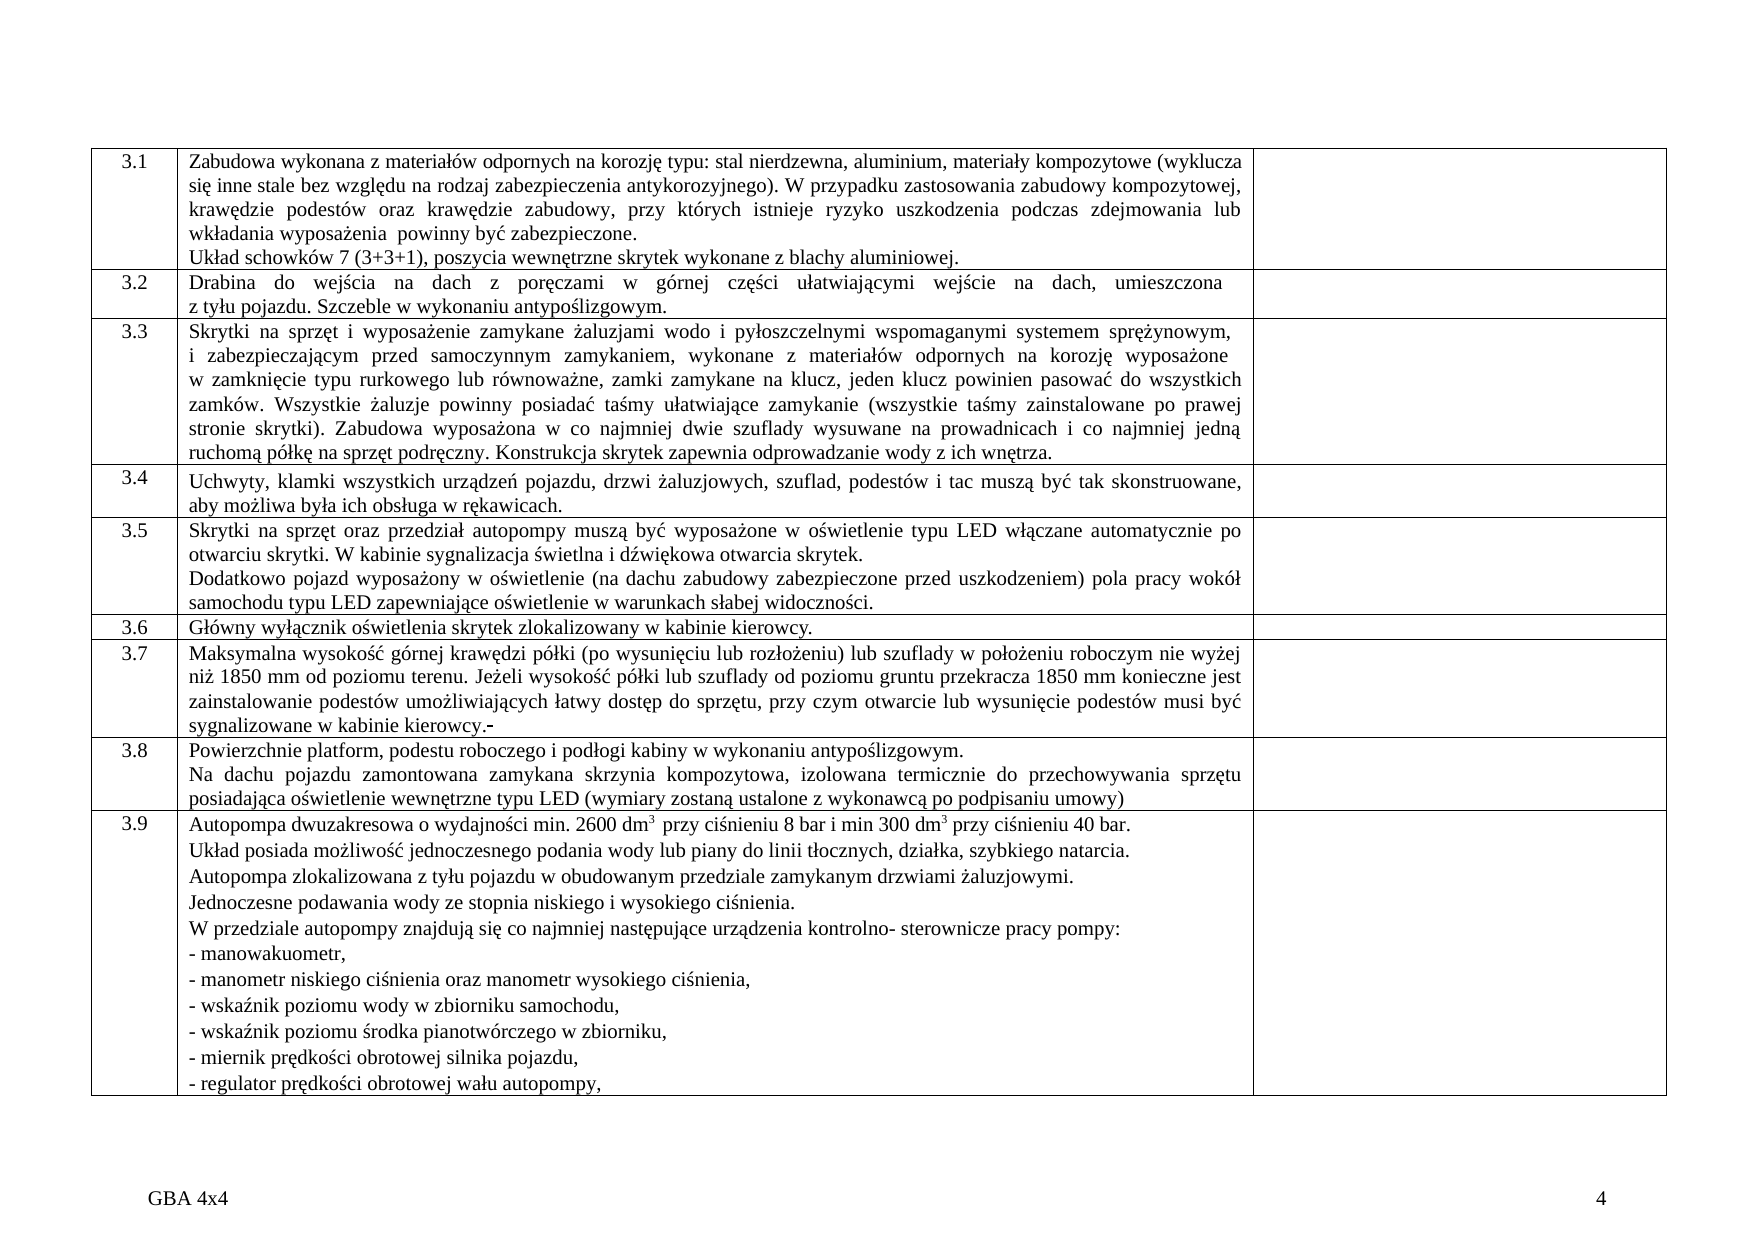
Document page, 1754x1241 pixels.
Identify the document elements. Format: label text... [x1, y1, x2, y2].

table_cell [1254, 640, 1666, 737]
table_cell Drabina do wejścia na dach z poręczami w górnej części ułatwiającymi wejście na dach, umieszczona z tyłu pojazdu. Szczeble w wykonaniu antypoślizgowym. [178, 270, 1253, 318]
table_cell [1254, 319, 1666, 464]
table_cell Skrytki na sprzęt oraz przedział autopompy muszą być wyposażone w oświetlenie typu LED włączane automatycznie po otwarciu skrytki. W kabinie sygnalizacja świetlna i dźwiękowa otwarcia skrytek. Dodatkowo pojazd wyposażony w oświetlenie (na dachu zabudowy zabezpieczone przed uszkodzeniem) pola pracy wokół samochodu typu LED zapewniające oświetlenie w warunkach słabej widoczności. [178, 518, 1253, 614]
table_cell 3.7 [92, 640, 177, 737]
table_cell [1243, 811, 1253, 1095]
table_cell 3.5 [92, 518, 177, 614]
table_cell 3.8 [92, 738, 177, 810]
table_cell [1254, 518, 1666, 614]
table_cell [1254, 149, 1666, 269]
table_cell 3.2 [92, 270, 177, 318]
table_cell 3.1 [92, 149, 177, 269]
table_cell 3.9 [92, 811, 177, 1095]
table_cell Maksymalna wysokość górnej krawędzi półki (po wysunięciu lub rozłożeniu) lub szuflady w położeniu roboczym nie wyżej niż 1850 mm od poziomu terenu. Jeżeli wysokość półki lub szuflady od poziomu gruntu przekracza 1850 mm konieczne jest zainstalowanie podestów umożliwiających łatwy dostęp do sprzętu, przy czym otwarcie lub wysunięcie podestów musi być sygnalizowane w kabinie kierowcy. [178, 640, 1253, 737]
table_cell Skrytki na sprzęt i wyposażenie zamykane żaluzjami wodo i pyłoszczelnymi wspomaganymi systemem sprężynowym, i zabezpieczającym przed samoczynnym zamykaniem, wykonane z materiałów odpornych na korozję wyposażone w zamknięcie typu rurkowego lub równoważne, zamki zamykane na klucz, jeden klucz powinien pasować do wszystkich zamków. Wszystkie żaluzje powinny posiadać taśmy ułatwiające zamykanie (wszystkie taśmy zainstalowane po prawej stronie skrytki). Zabudowa wyposażona w co najmniej dwie szuflady wysuwane na prowadnicach i co najmniej jedną ruchomą półkę na sprzęt podręczny. Konstrukcja skrytek zapewnia odprowadzanie wody z ich wnętrza. [178, 319, 1253, 464]
table_cell 3.4 [92, 465, 177, 517]
table_cell [1254, 738, 1666, 810]
table_cell Powierzchnie platform, podestu roboczego i podłogi kabiny w wykonaniu antypoślizgowym. Na dachu pojazdu zamontowana zamykana skrzynia kompozytowa, izolowana termicznie do przechowywania sprzętu posiadająca oświetlenie wewnętrzne typu LED (wymiary zostaną ustalone z wykonawcą po podpisaniu umowy) [178, 738, 1253, 810]
table_cell [1254, 811, 1666, 1095]
table_cell Uchwyty, klamki wszystkich urządzeń pojazdu, drzwi żaluzjowych, szuflad, podestów i tac muszą być tak skonstruowane, aby możliwa była ich obsługa w rękawicach. [178, 465, 1253, 517]
table_cell Zabudowa wykonana z materiałów odpornych na korozję typu: stal nierdzewna, aluminium, materiały kompozytowe (wyklucza się inne stale bez względu na rodzaj zabezpieczenia antykorozyjnego). W przypadku zastosowania zabudowy kompozytowej, krawędzie podestów oraz krawędzie zabudowy, przy których istnieje ryzyko uszkodzenia podczas zdejmowania lub wkładania wyposażenia powinny być zabezpieczone. Układ schowków 7 (3+3+1), poszycia wewnętrzne skrytek wykonane z blachy aluminiowej. [178, 149, 1253, 269]
table_cell [1254, 615, 1666, 639]
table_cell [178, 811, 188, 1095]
table_cell [1254, 270, 1666, 318]
table_cell [1254, 465, 1666, 517]
table_cell Główny wyłącznik oświetlenia skrytek zlokalizowany w kabinie kierowcy. [178, 615, 1253, 639]
table_cell 3.6 [92, 615, 177, 639]
table_cell 3.3 [92, 319, 177, 464]
